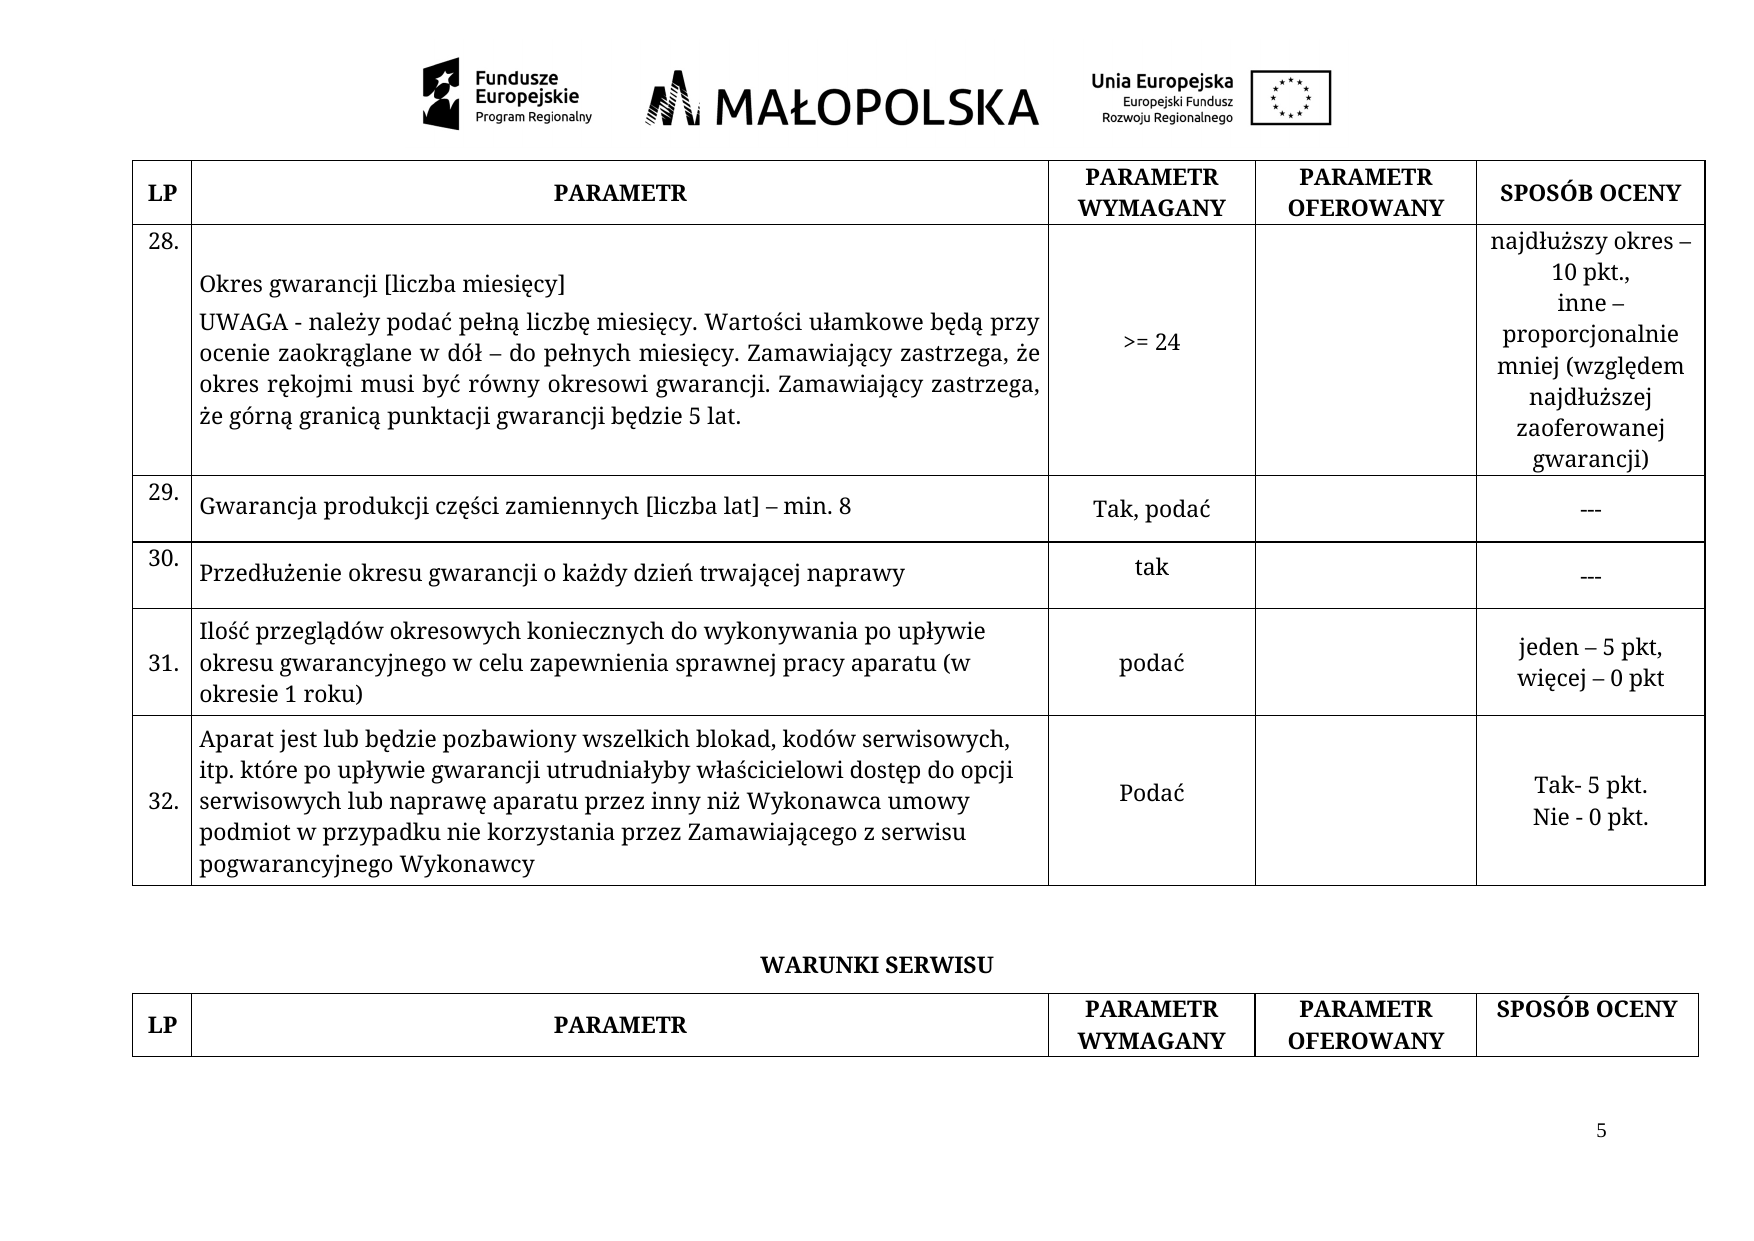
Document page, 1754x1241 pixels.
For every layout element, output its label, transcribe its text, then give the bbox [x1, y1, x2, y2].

table_cell Okres gwarancji [liczba miesięcy] UWAGA - należy podać pełną liczbę miesięcy. Wartości ułamkowe będą przy ocenie zaokrąglane w dół – do pełnych miesięcy. Zamawiający zastrzega, że okres rękojmi musi być równy okresowi gwarancji. Zamawiający zastrzega, że górną granicą punktacji gwarancji będzie 5 lat. [192, 225, 1048, 475]
table_header SPOSÓB OCENY [1477, 161, 1704, 224]
text WARUNKI SERWISU [148, 949, 1606, 980]
table_cell najdłuższy okres – 10 pkt., inne – proporcjonalnie mniej (względem najdłuższej zaoferowanej gwarancji) [1477, 225, 1704, 475]
table_cell [1256, 609, 1476, 715]
table_cell [1256, 543, 1476, 608]
table_cell [1256, 476, 1476, 541]
table_cell Ilość przeglądów okresowych koniecznych do wykonywania po upływie okresu gwarancyjnego w celu zapewnienia sprawnej pracy aparatu (w okresie 1 roku) [192, 609, 1048, 715]
table_header LP [133, 161, 191, 224]
table_cell --- [1477, 543, 1704, 608]
table_cell Podać [1049, 716, 1255, 885]
table_cell [133, 609, 191, 715]
table_header SPOSÓB OCENY [1477, 994, 1698, 1056]
table_header PARAMETR OFEROWANY [1256, 161, 1476, 224]
table_cell Tak, podać [1049, 476, 1255, 541]
table_cell Gwarancja produkcji części zamiennych [liczba lat] – min. 8 [192, 476, 1048, 541]
table_header PARAMETR OFEROWANY [1256, 994, 1476, 1056]
table_cell tak [1049, 543, 1255, 608]
table_cell [133, 716, 191, 885]
table_cell Przedłużenie okresu gwarancji o każdy dzień trwającej naprawy [192, 543, 1048, 608]
table_header PARAMETR WYMAGANY [1049, 161, 1255, 224]
table_header LP [133, 994, 191, 1056]
table_cell Tak- 5 pkt. Nie - 0 pkt. [1477, 716, 1704, 885]
table_cell [133, 225, 191, 475]
table_header PARAMETR WYMAGANY [1049, 994, 1254, 1056]
table_cell Aparat jest lub będzie pozbawiony wszelkich blokad, kodów serwisowych, itp. które po upływie gwarancji utrudniałyby właścicielowi dostęp do opcji serwisowych lub naprawę aparatu przez inny niż Wykonawca umowy podmiot w przypadku nie korzystania przez Zamawiającego z serwisu pogwarancyjnego Wykonawcy [192, 716, 1048, 885]
table_header PARAMETR [192, 994, 1048, 1056]
table_cell [133, 476, 191, 541]
table_header PARAMETR [192, 161, 1048, 224]
table_cell --- [1477, 476, 1704, 541]
table_cell [133, 543, 191, 608]
picture [405, 39, 1349, 148]
table_cell [1256, 716, 1476, 885]
table_cell [1256, 225, 1476, 475]
table_cell jeden – 5 pkt, więcej – 0 pkt [1477, 609, 1704, 715]
table_cell podać [1049, 609, 1255, 715]
table_cell >= 24 [1049, 225, 1255, 475]
